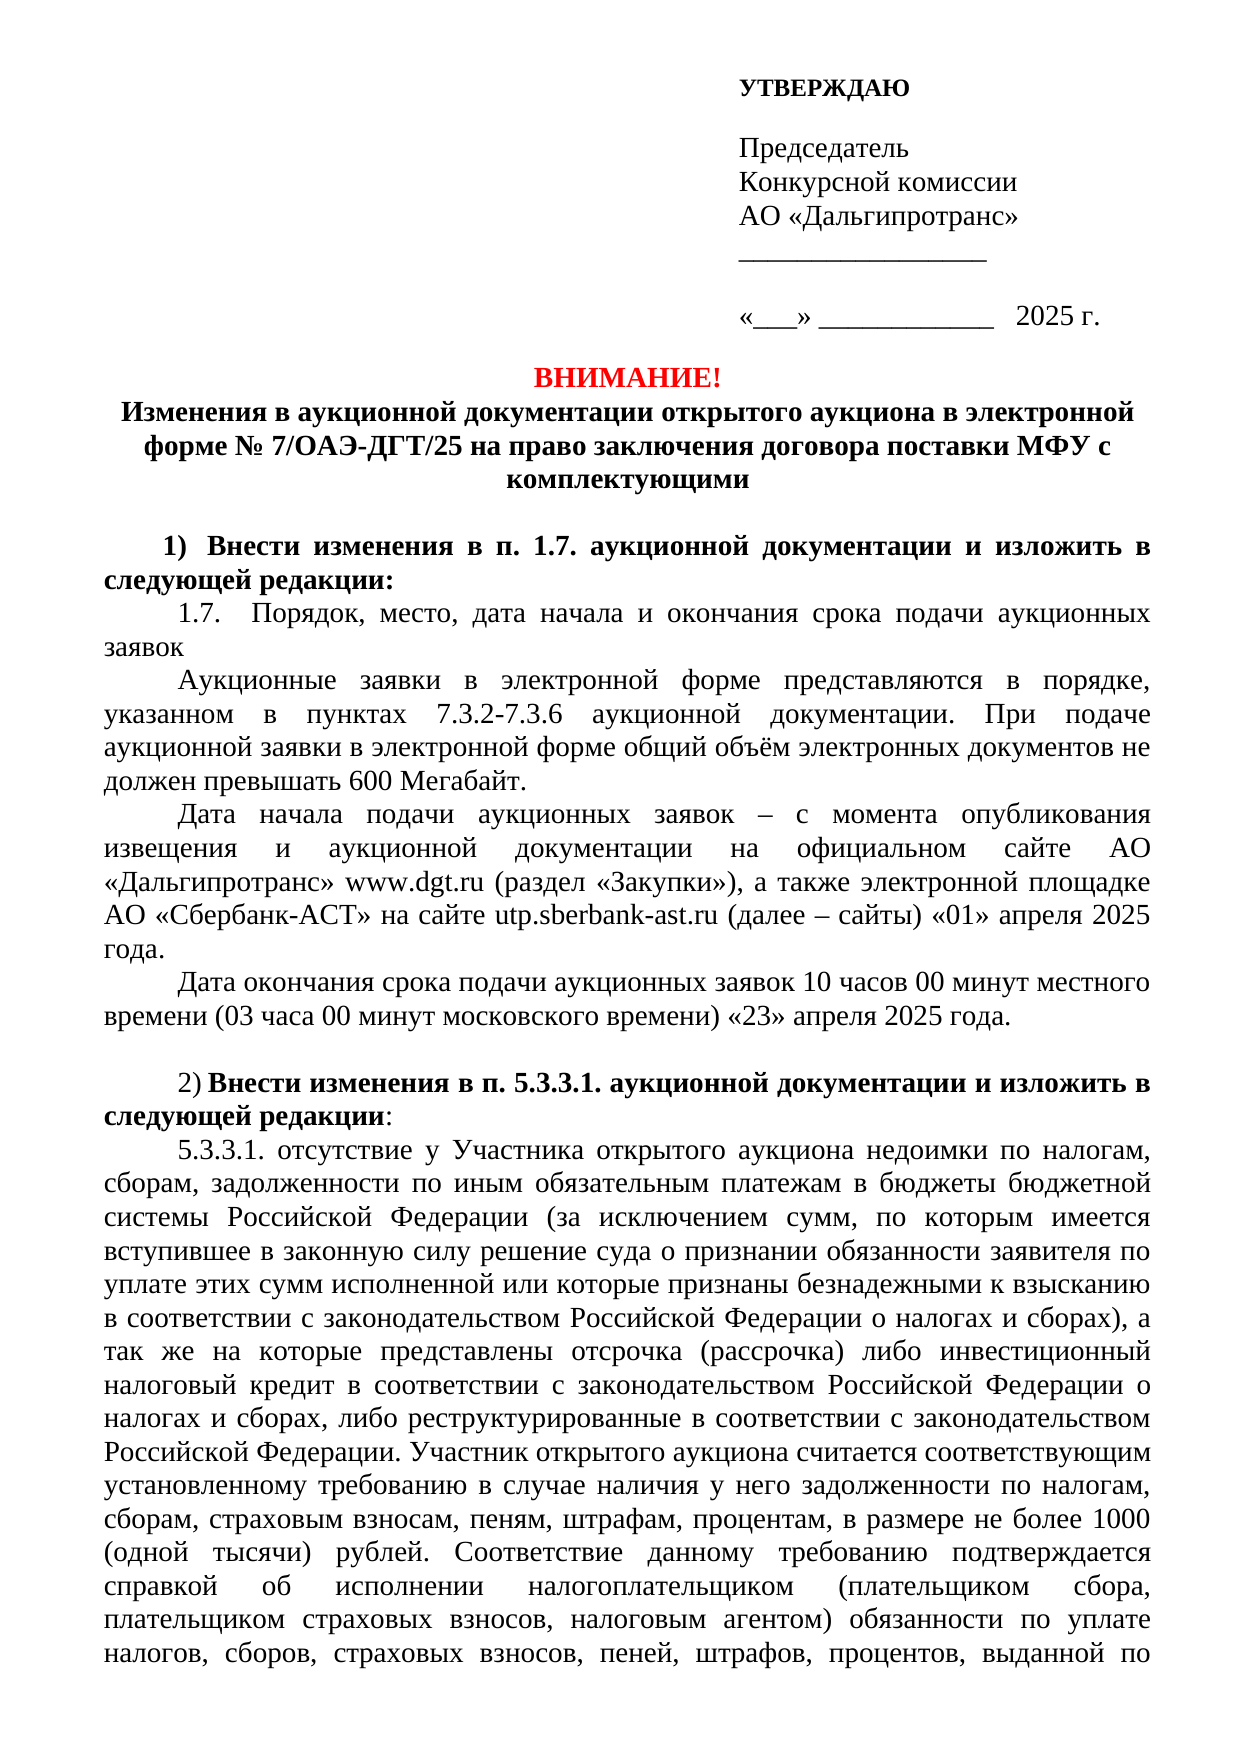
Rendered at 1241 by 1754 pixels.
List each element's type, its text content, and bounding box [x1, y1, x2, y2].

text Дата начала подачи аукционных заявок – с момента опубликования извещения и аукционной документации на официальном сайте АО «Дальгипротранс» www.dgt.ru (раздел «Закупки»), а также электронной площадке АО «Сбербанк-АСТ» на сайте utp.sberbank-ast.ru (далее – сайты) «01» апреля 2025 года. [103, 797, 1152, 964]
text «___» ____________ 2025 г. [738, 298, 1152, 332]
text ВНИМАНИЕ! [103, 361, 1152, 394]
text Дата окончания срока подачи аукционных заявок 10 часов 00 минут местного времени (03 часа 00 минут московского времени) «23» апреля 2025 года. [103, 964, 1152, 1031]
text Аукционные заявки в электронной форме представляются в порядке, указанном в пунктах 7.3.2-7.3.6 аукционной документации. При подаче аукционной заявки в электронной форме общий объём электронных документов не должен превышать 600 Мегабайт. [103, 662, 1152, 797]
text 2) Внести изменения в п. 5.3.3.1. аукционной документации и изложить в следующей редакции: [103, 1065, 1152, 1132]
text _________________ И.В. Бадяев [738, 231, 1152, 265]
text АО «Дальгипротранс» [738, 198, 1152, 231]
text Председатель [665, 131, 1152, 164]
text Конкурсной комиссии [738, 164, 1152, 198]
text Изменения в аукционной документации открытого аукциона в электронной форме № 7/ОАЭ-ДГТ/25 на право заключения договора поставки МФУ с комплектующими [103, 394, 1152, 495]
text 1.7. Порядок, место, дата начала и окончания срока подачи аукционных заявок [103, 595, 1152, 662]
text УТВЕРЖДАЮ [738, 73, 1152, 102]
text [103, 1132, 1152, 1669]
list Внести изменения в п. 1.7. аукционной документации и изложить в следующей редакции: [103, 528, 1152, 595]
